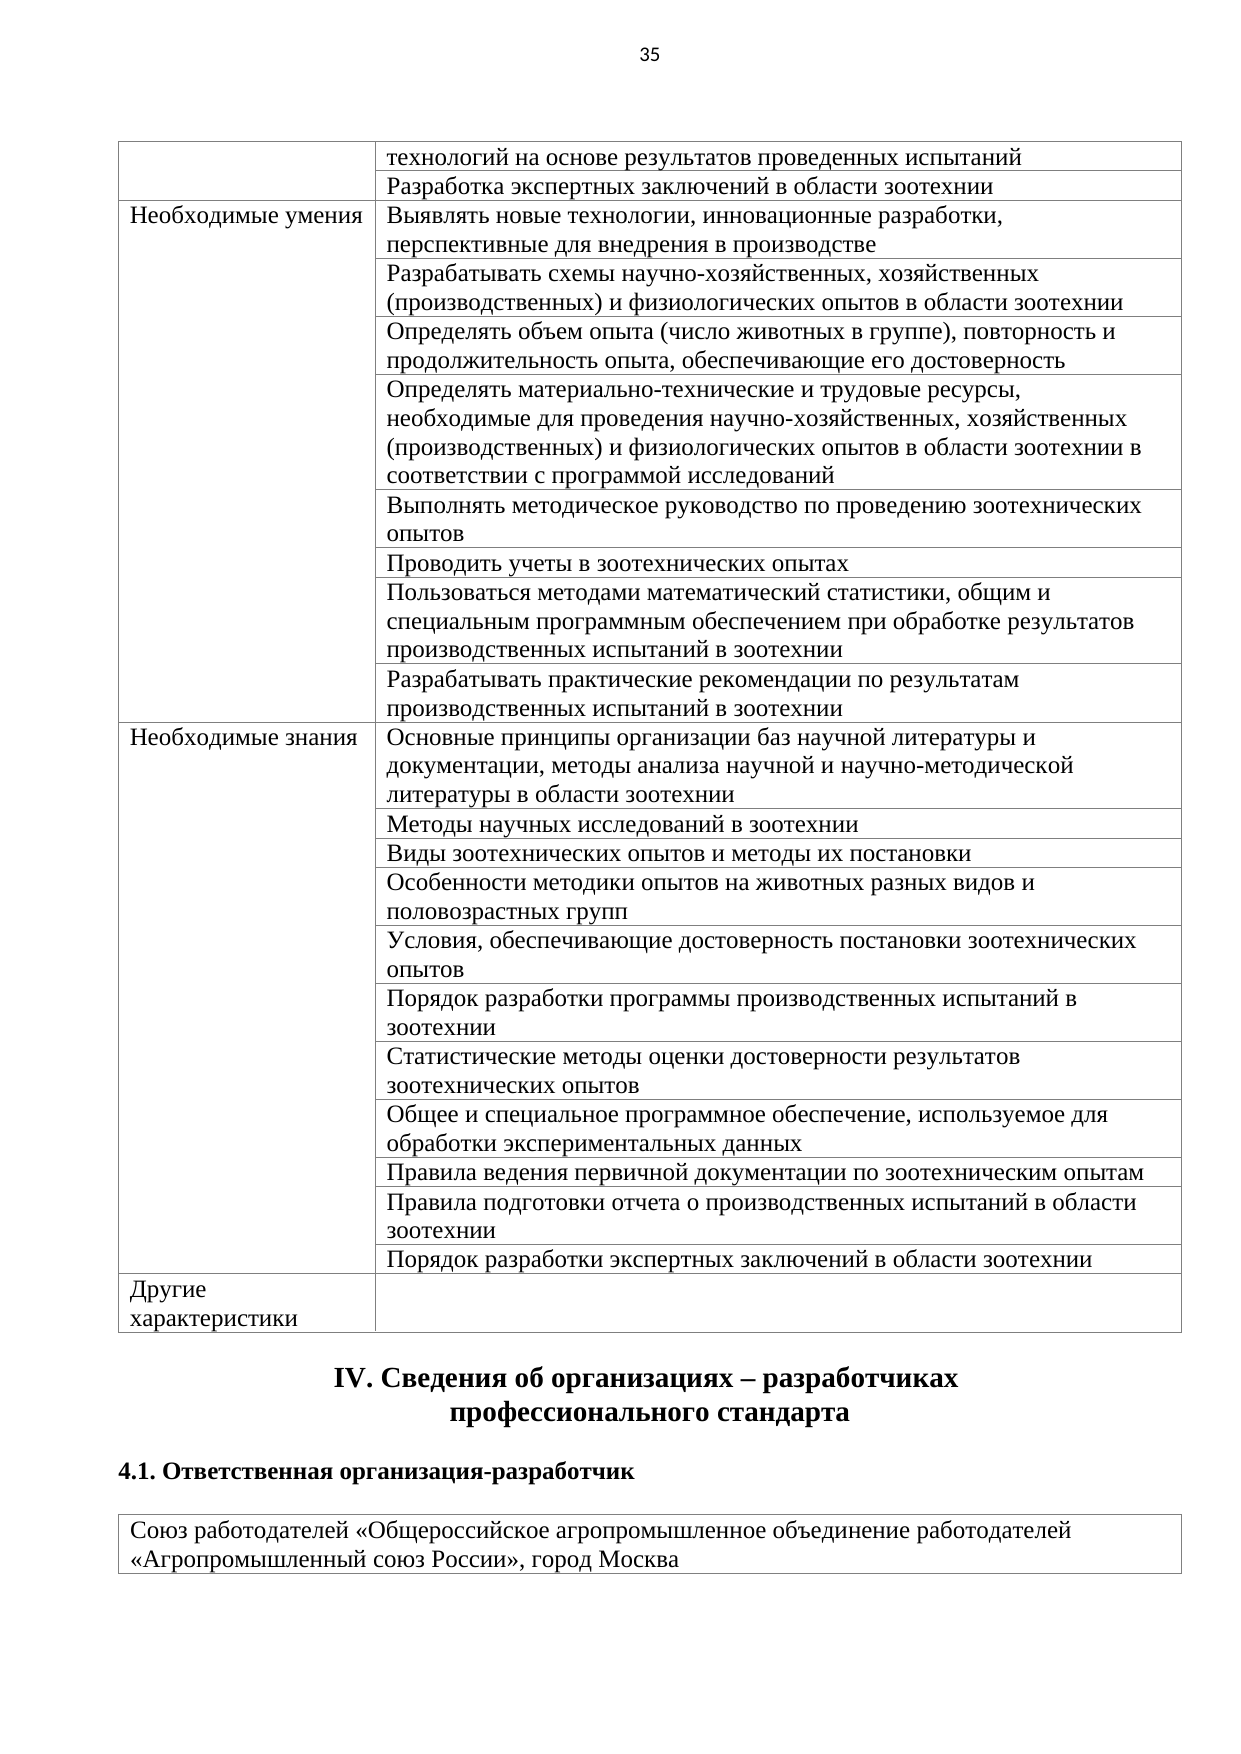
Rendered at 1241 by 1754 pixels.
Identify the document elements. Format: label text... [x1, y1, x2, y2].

table_cell Необходимые знания [119, 723, 375, 1273]
table_cell Пользоваться методами математический статистики, общим и специальным программным обеспечением при обработке результатов производственных испытаний в зоотехнии [376, 578, 1181, 663]
table_cell Разработка экспертных заключений в области зоотехнии [376, 171, 1181, 200]
table_cell Особенности методики опытов на животных разных видов и половозрастных групп [376, 868, 1181, 925]
table_cell Порядок разработки экспертных заключений в области зоотехнии [376, 1245, 1181, 1273]
table_cell Разрабатывать практические рекомендации по результатам производственных испытаний в зоотехнии [376, 664, 1181, 721]
table_cell Проводить учеты в зоотехнических опытах [376, 548, 1181, 577]
table_cell Определять материально-технические и трудовые ресурсы, необходимые для проведения научно-хозяйственных, хозяйственных (производственных) и физиологических опытов в области зоотехнии в соответствии с программой исследований [376, 375, 1181, 489]
table_cell Выполнять методическое руководство по проведению зоотехнических опытов [376, 490, 1181, 547]
text IV. Сведения об организациях – разработчиках профессионального стандарта [118, 1361, 1181, 1428]
table_cell Условия, обеспечивающие достоверность постановки зоотехнических опытов [376, 926, 1181, 983]
table_cell Выявлять новые технологии, инновационные разработки, перспективные для внедрения в производстве [376, 201, 1181, 258]
table_cell Определять объем опыта (число животных в группе), повторность и продолжительность опыта, обеспечивающие его достоверность [376, 317, 1181, 374]
table_cell Общее и специальное программное обеспечение, используемое для обработки экспериментальных данных [376, 1100, 1181, 1157]
table_cell Другие характеристики [119, 1274, 375, 1331]
table_cell Необходимые умения [119, 201, 375, 721]
table_cell Порядок разработки программы производственных испытаний в зоотехнии [376, 984, 1181, 1041]
table_cell [376, 1274, 1181, 1331]
table_cell Правила ведения первичной документации по зоотехническим опытам [376, 1158, 1181, 1186]
table_cell Разрабатывать схемы научно-хозяйственных, хозяйственных (производственных) и физиологических опытов в области зоотехнии [376, 259, 1181, 316]
subtitle 4.1. Ответственная организация-разработчик [118, 1456, 1181, 1485]
table_cell Статистические методы оценки достоверности результатов зоотехнических опытов [376, 1042, 1181, 1099]
table_cell Основные принципы организации баз научной литературы и документации, методы анализа научной и научно-методической литературы в области зоотехнии [376, 723, 1181, 808]
table_cell Методы научных исследований в зоотехнии [376, 809, 1181, 837]
table_cell Правила подготовки отчета о производственных испытаний в области зоотехнии [376, 1187, 1181, 1244]
table_header Союз работодателей «Общероссийское агропромышленное объединение работодателей «Агропромышленный союз России», город Москва [119, 1515, 1181, 1572]
table_cell Виды зоотехнических опытов и методы их постановки [376, 839, 1181, 867]
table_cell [376, 142, 1181, 170]
